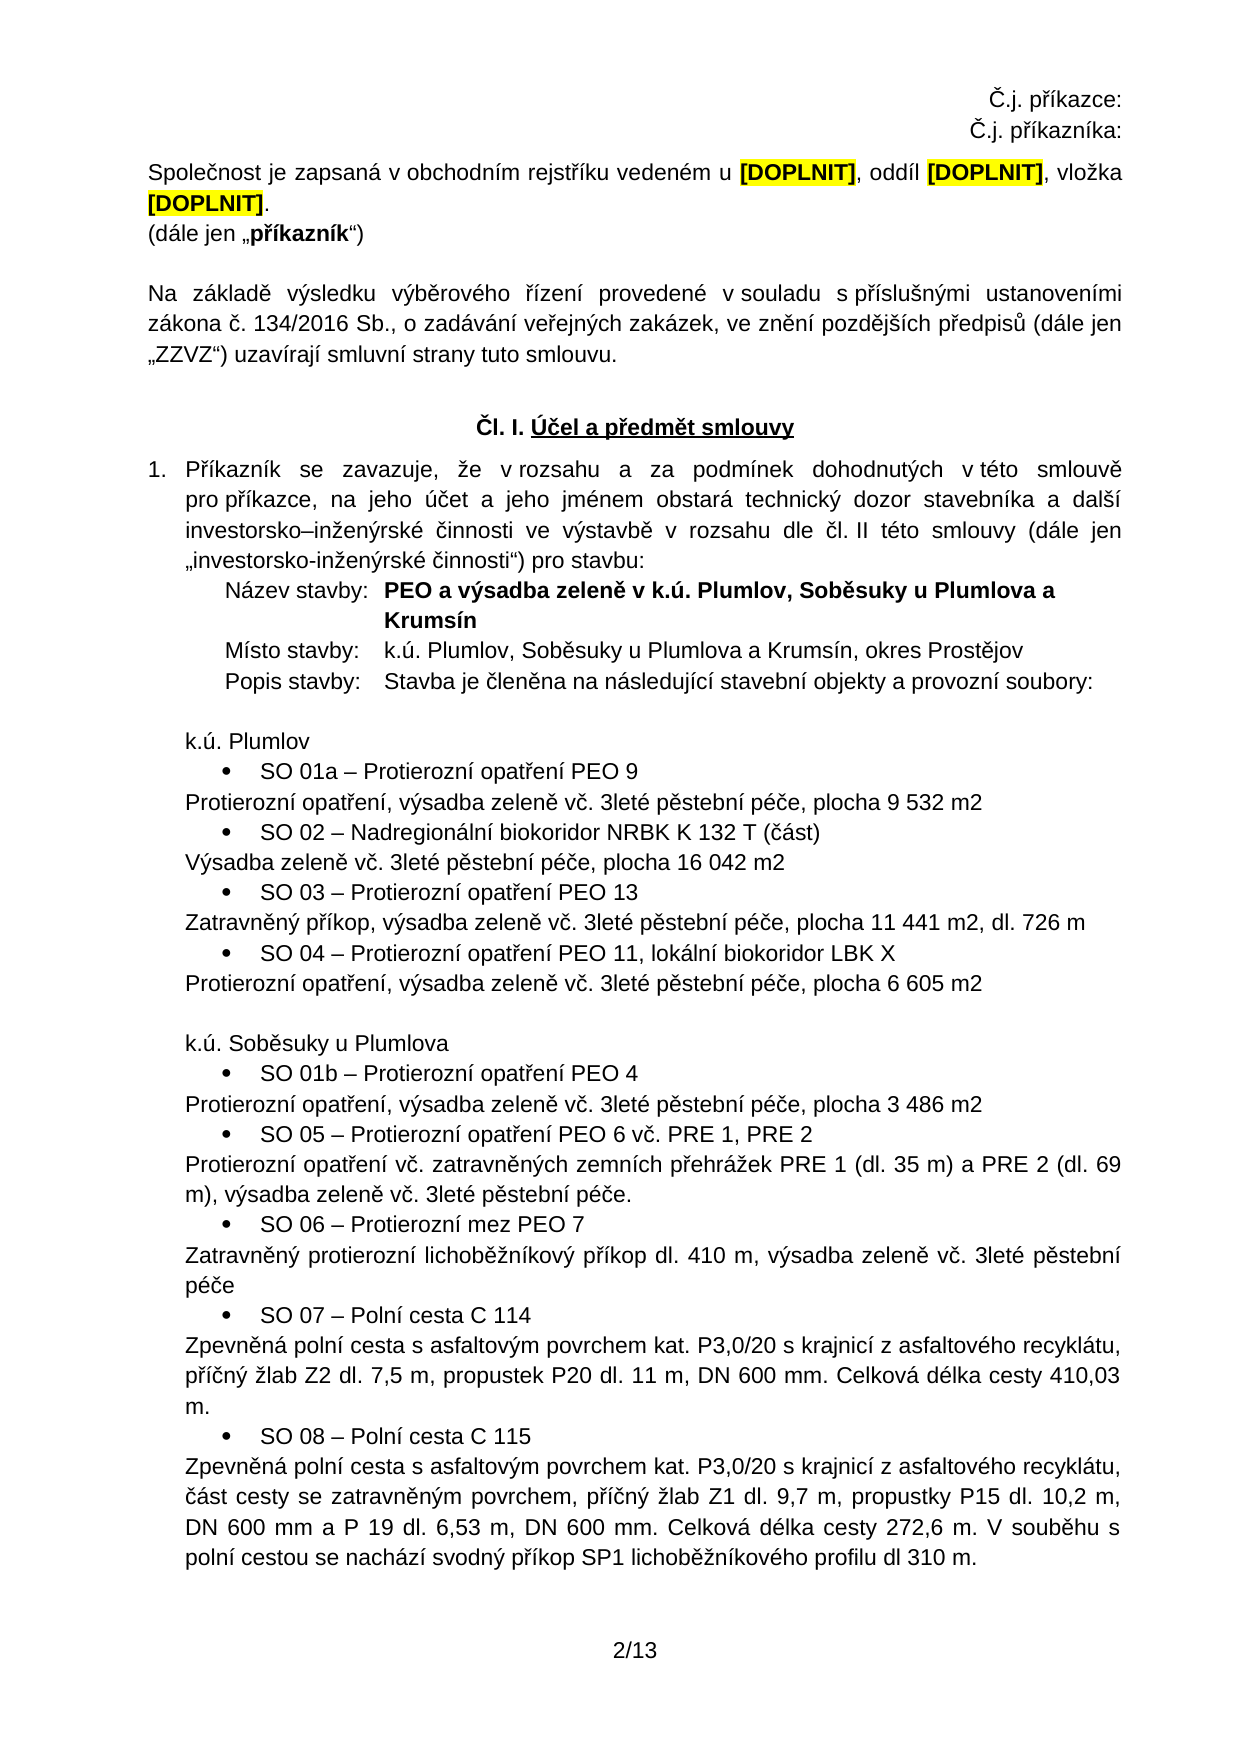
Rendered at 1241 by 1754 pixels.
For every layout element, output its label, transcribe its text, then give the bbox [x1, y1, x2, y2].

text Protierozní opatření, výsadba zeleně vč. 3leté pěstební péče, plocha 9 532 m2 [185, 788, 1122, 815]
text (dále jen „příkazník“) [148, 220, 1122, 246]
text Účel a předmět smlouvy [148, 413, 1122, 440]
text Zatravněný protierozní lichoběžníkový příkop dl. 410 m, výsadba zeleně vč. 3leté pěstební péče [185, 1242, 1122, 1298]
text Výsadba zeleně vč. 3leté pěstební péče, plocha 16 042 m2 [185, 849, 1122, 875]
list SO 01a – Protierozní opatření PEO 9 [222, 758, 1122, 784]
text Název stavby: PEO a výsadba zeleně v k.ú. Plumlov, Soběsuky u Plumlova a [185, 577, 1122, 603]
list SO 03 – Protierozní opatření PEO 13 [222, 879, 1122, 905]
list SO 08 – Polní cesta C 115 [222, 1423, 1122, 1449]
list SO 07 – Polní cesta C 114 [222, 1302, 1122, 1328]
text Místo stavby: k.ú. Plumlov, Soběsuky u Plumlova a Krumsín, okres Prostějov [185, 637, 1122, 664]
text Zpevněná polní cesta s asfaltovým povrchem kat. P3,0/20 s krajnicí z asfaltového recyklátu, část cesty se zatravněným povrchem, příčný žlab Z1 dl. 9,7 m, propustky P15 dl. 10,2 m, DN 600 mm a P 19 dl. 6,53 m, DN 600 mm. Celková délka cesty 272,6 m. V souběhu s polní cestou se nachází svodný příkop SP1 lichoběžníkového profilu dl 310 m. [185, 1453, 1122, 1570]
text Společnost je zapsaná v obchodním rejstříku vedeném u [DOPLNIT], oddíl [DOPLNIT], vložka [DOPLNIT]. [148, 159, 1122, 216]
list SO 02 – Nadregionální biokoridor NRBK K 132 T (část) [222, 819, 1122, 845]
text Na základě výsledku výběrového řízení provedené v souladu s příslušnými ustanoveními zákona č. 134/2016 Sb., o zadávání veřejných zakázek, ve znění pozdějších předpisů (dále jen „ZZVZ“) uzavírají smluvní strany tuto smlouvu. [148, 280, 1122, 367]
text Protierozní opatření, výsadba zeleně vč. 3leté pěstební péče, plocha 6 605 m2 [185, 970, 1122, 996]
list SO 01b – Protierozní opatření PEO 4 [222, 1060, 1122, 1087]
text k.ú. Soběsuky u Plumlova [185, 1030, 1122, 1056]
list SO 04 – Protierozní opatření PEO 11, lokální biokoridor LBK X [222, 939, 1122, 966]
text Zpevněná polní cesta s asfaltovým povrchem kat. P3,0/20 s krajnicí z asfaltového recyklátu, příčný žlab Z2 dl. 7,5 m, propustek P20 dl. 11 m, DN 600 mm. Celková délka cesty 410,03 m. [185, 1332, 1122, 1419]
list SO 05 – Protierozní opatření PEO 6 vč. PRE 1, PRE 2 [222, 1121, 1122, 1147]
text Protierozní opatření vč. zatravněných zemních přehrážek PRE 1 (dl. 35 m) a PRE 2 (dl. 69 m), výsadba zeleně vč. 3leté pěstební péče. [185, 1151, 1122, 1207]
text Zatravněný příkop, výsadba zeleně vč. 3leté pěstební péče, plocha 11 441 m2, dl. 726 m [185, 909, 1122, 936]
text Krumsín [185, 607, 1122, 633]
text Protierozní opatření, výsadba zeleně vč. 3leté pěstební péče, plocha 3 486 m2 [185, 1091, 1122, 1117]
text k.ú. Plumlov [185, 728, 1122, 754]
text Popis stavby: Stavba je členěna na následující stavební objekty a provozní soubory: [185, 668, 1122, 694]
list SO 06 – Protierozní mez PEO 7 [222, 1211, 1122, 1238]
list Příkazník se zavazuje, že v rozsahu a za podmínek dohodnutých v této smlouvě pro příkazce, na jeho účet a jeho jménem obstará technický dozor stavebníka a další investorsko–inženýrské činnosti ve výstavbě v rozsahu dle čl. II této smlouvy (dále jen „investorsko-inženýrské činnosti“) pro stavbu: [148, 456, 1122, 573]
